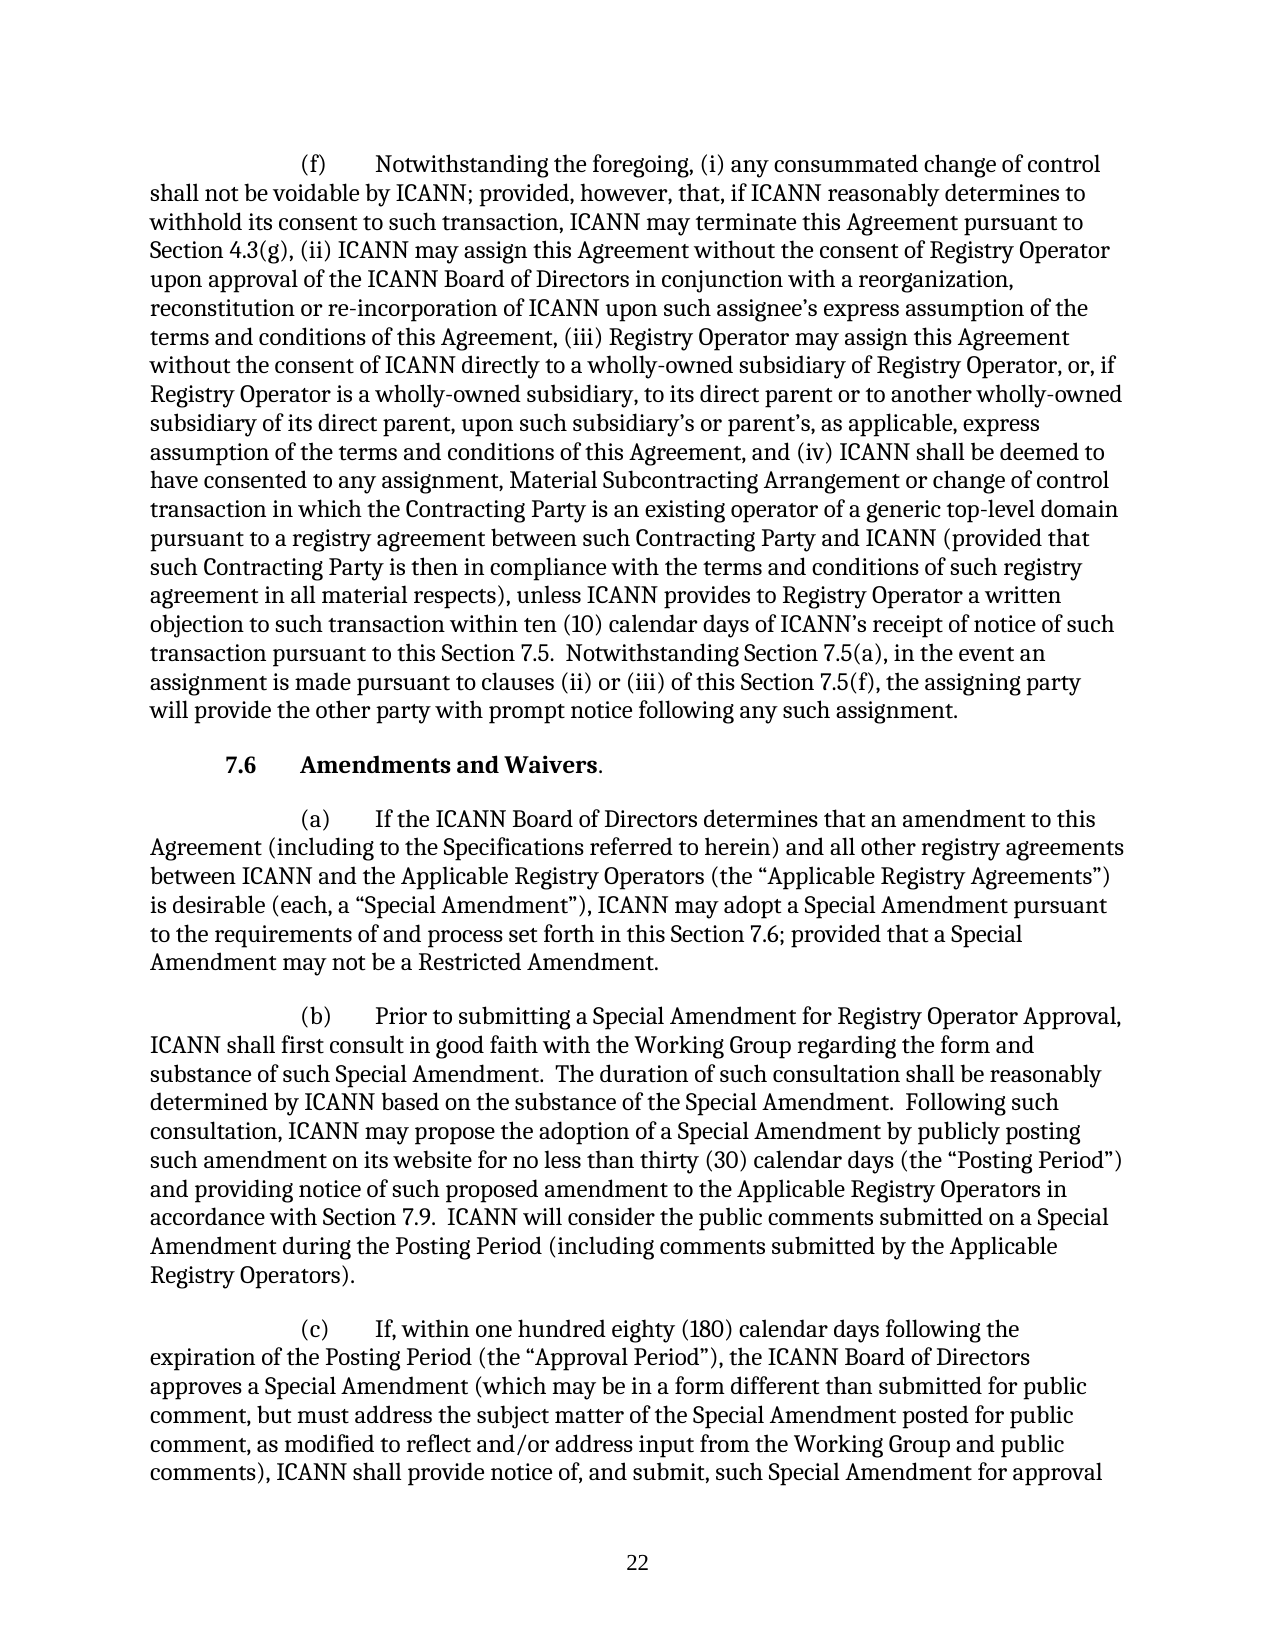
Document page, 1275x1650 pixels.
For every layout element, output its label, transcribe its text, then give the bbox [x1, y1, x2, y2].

text Amendments and Waivers. [150, 750, 1125, 779]
text If the ICANN Board of Directors determines that an amendment to this Agreement (including to the Specifications referred to herein) and all other registry agreements between ICANN and the Applicable Registry Operators (the “Applicable Registry Agreements”) is desirable (each, a “Special Amendment”), ICANN may adopt a Special Amendment pursuant to the requirements of and process set forth in this Section 7.6; provided that a Special Amendment may not be a Restricted Amendment. [150, 804, 1125, 977]
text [150, 1314, 1125, 1487]
text Prior to submitting a Special Amendment for Registry Operator Approval, ICANN shall first consult in good faith with the Working Group regarding the form and substance of such Special Amendment. The duration of such consultation shall be reasonably determined by ICANN based on the substance of the Special Amendment. Following such consultation, ICANN may propose the adoption of a Special Amendment by publicly posting such amendment on its website for no less than thirty (30) calendar days (the “Posting Period”) and providing notice of such proposed amendment to the Applicable Registry Operators in accordance with Section 7.9. ICANN will consider the public comments submitted on a Special Amendment during the Posting Period (including comments submitted by the Applicable Registry Operators). [150, 1002, 1125, 1289]
text Notwithstanding the foregoing, (i) any consummated change of control shall not be voidable by ICANN; provided, however, that, if ICANN reasonably determines to withhold its consent to such transaction, ICANN may terminate this Agreement pursuant to Section 4.3(g), (ii) ICANN may assign this Agreement without the consent of Registry Operator upon approval of the ICANN Board of Directors in conjunction with a reorganization, reconstitution or re-incorporation of ICANN upon such assignee’s express assumption of the terms and conditions of this Agreement, (iii) Registry Operator may assign this Agreement without the consent of ICANN directly to a wholly-owned subsidiary of Registry Operator, or, if Registry Operator is a wholly-owned subsidiary, to its direct parent or to another wholly-owned subsidiary of its direct parent, upon such subsidiary’s or parent’s, as applicable, express assumption of the terms and conditions of this Agreement, and (iv) ICANN shall be deemed to have consented to any assignment, Material Subcontracting Arrangement or change of control transaction in which the Contracting Party is an existing operator of a generic top-level domain pursuant to a registry agreement between such Contracting Party and ICANN (provided that such Contracting Party is then in compliance with the terms and conditions of such registry agreement in all material respects), unless ICANN provides to Registry Operator a written objection to such transaction within ten (10) calendar days of ICANN’s receipt of notice of such transaction pursuant to this Section 7.5. Notwithstanding Section 7.5(a), in the event an assignment is made pursuant to clauses (ii) or (iii) of this Section 7.5(f), the assigning party will provide the other party with prompt notice following any such assignment. [150, 150, 1125, 725]
